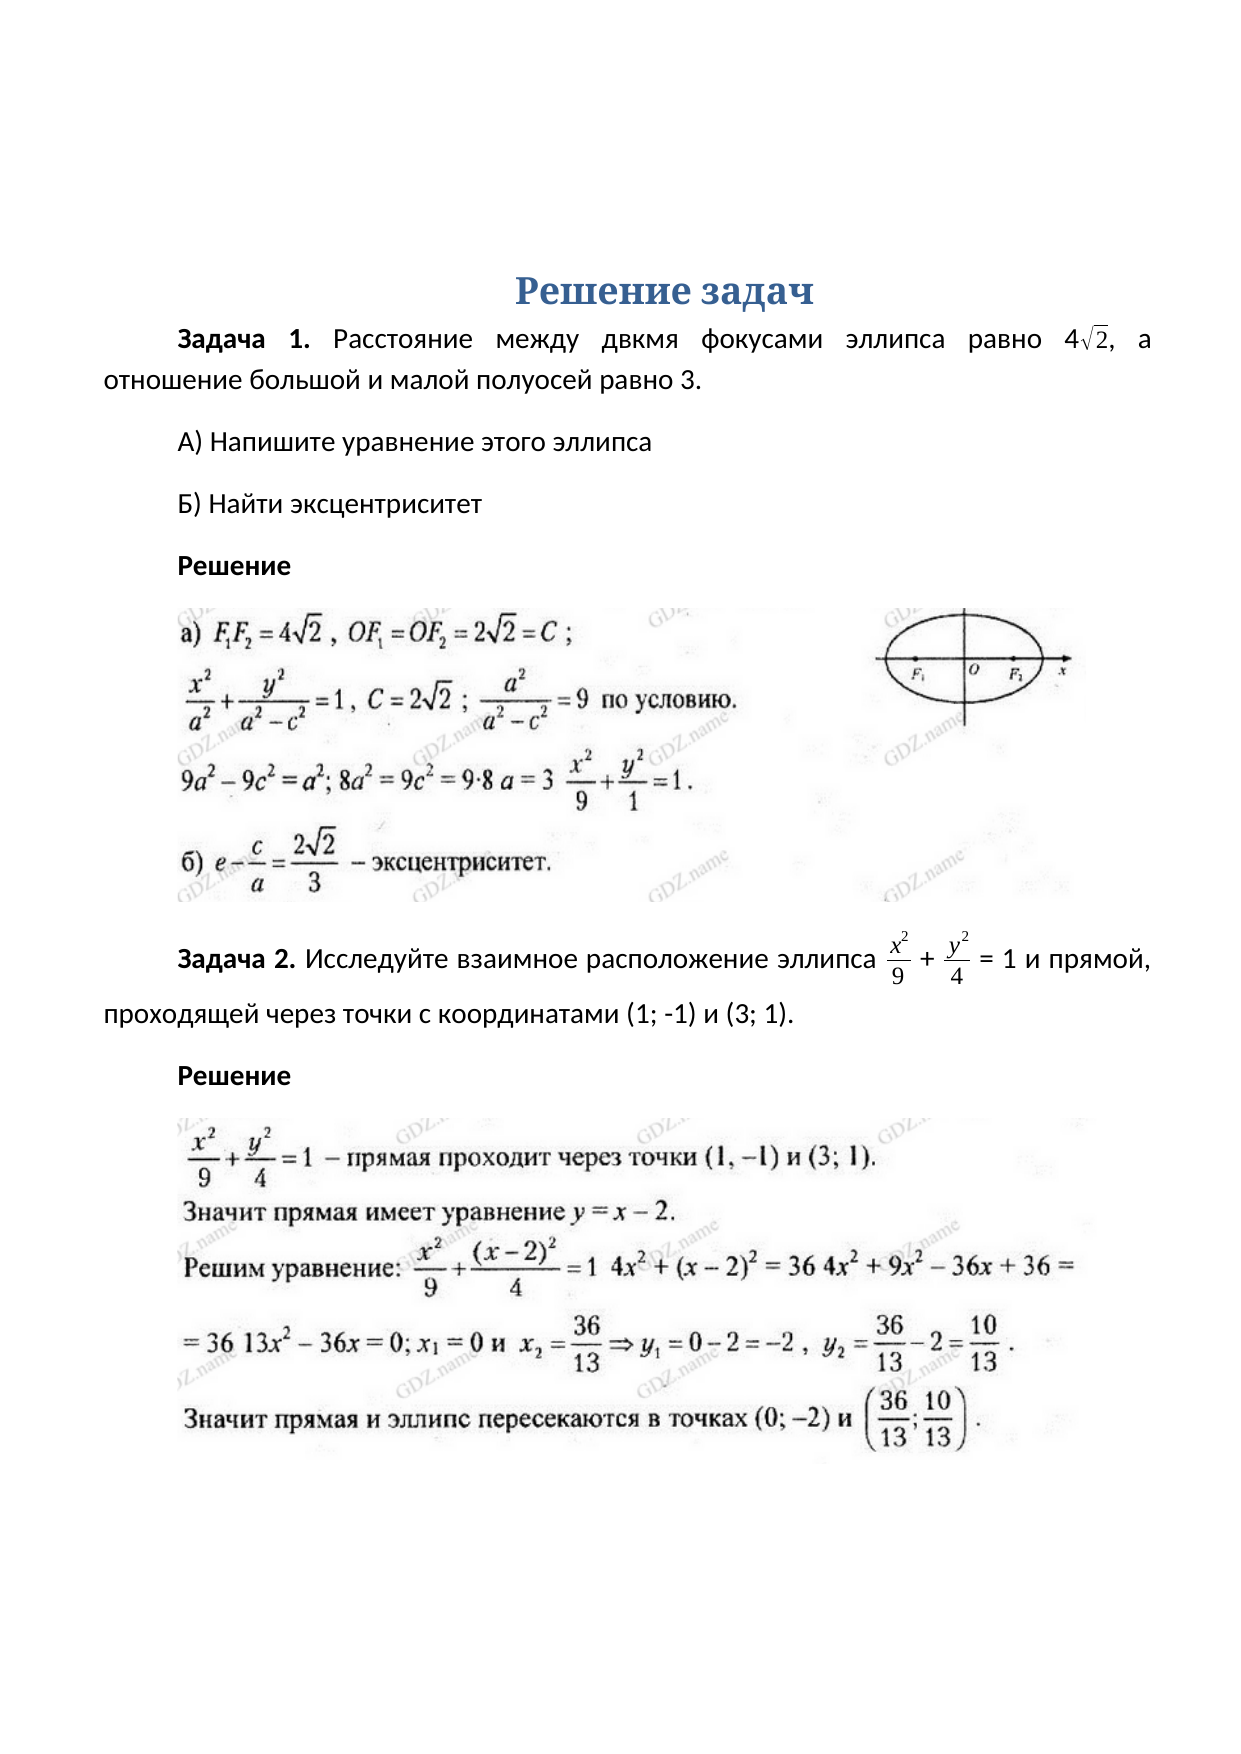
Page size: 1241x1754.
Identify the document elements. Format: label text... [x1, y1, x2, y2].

picture [177, 1118, 1098, 1464]
text Задача 1. Расстояние между двкмя фокусами эллипса равно 4, а отношение большой и малой полуосей равно 3. [103, 320, 1152, 397]
text Б) Найти эксцентриситет [103, 485, 1152, 521]
text Решение [103, 547, 1152, 582]
picture [177, 608, 1087, 902]
text А) Напишите уравнение этого эллипса [103, 423, 1152, 459]
text Задача 2. Исследуйте взаимное расположение эллипса + = 1 и прямой, проходящей через точки с координатами (1; -1) и (3; 1). [103, 927, 1152, 1030]
text Решение [103, 1057, 1152, 1092]
subtitle Решение задач [177, 271, 1152, 314]
